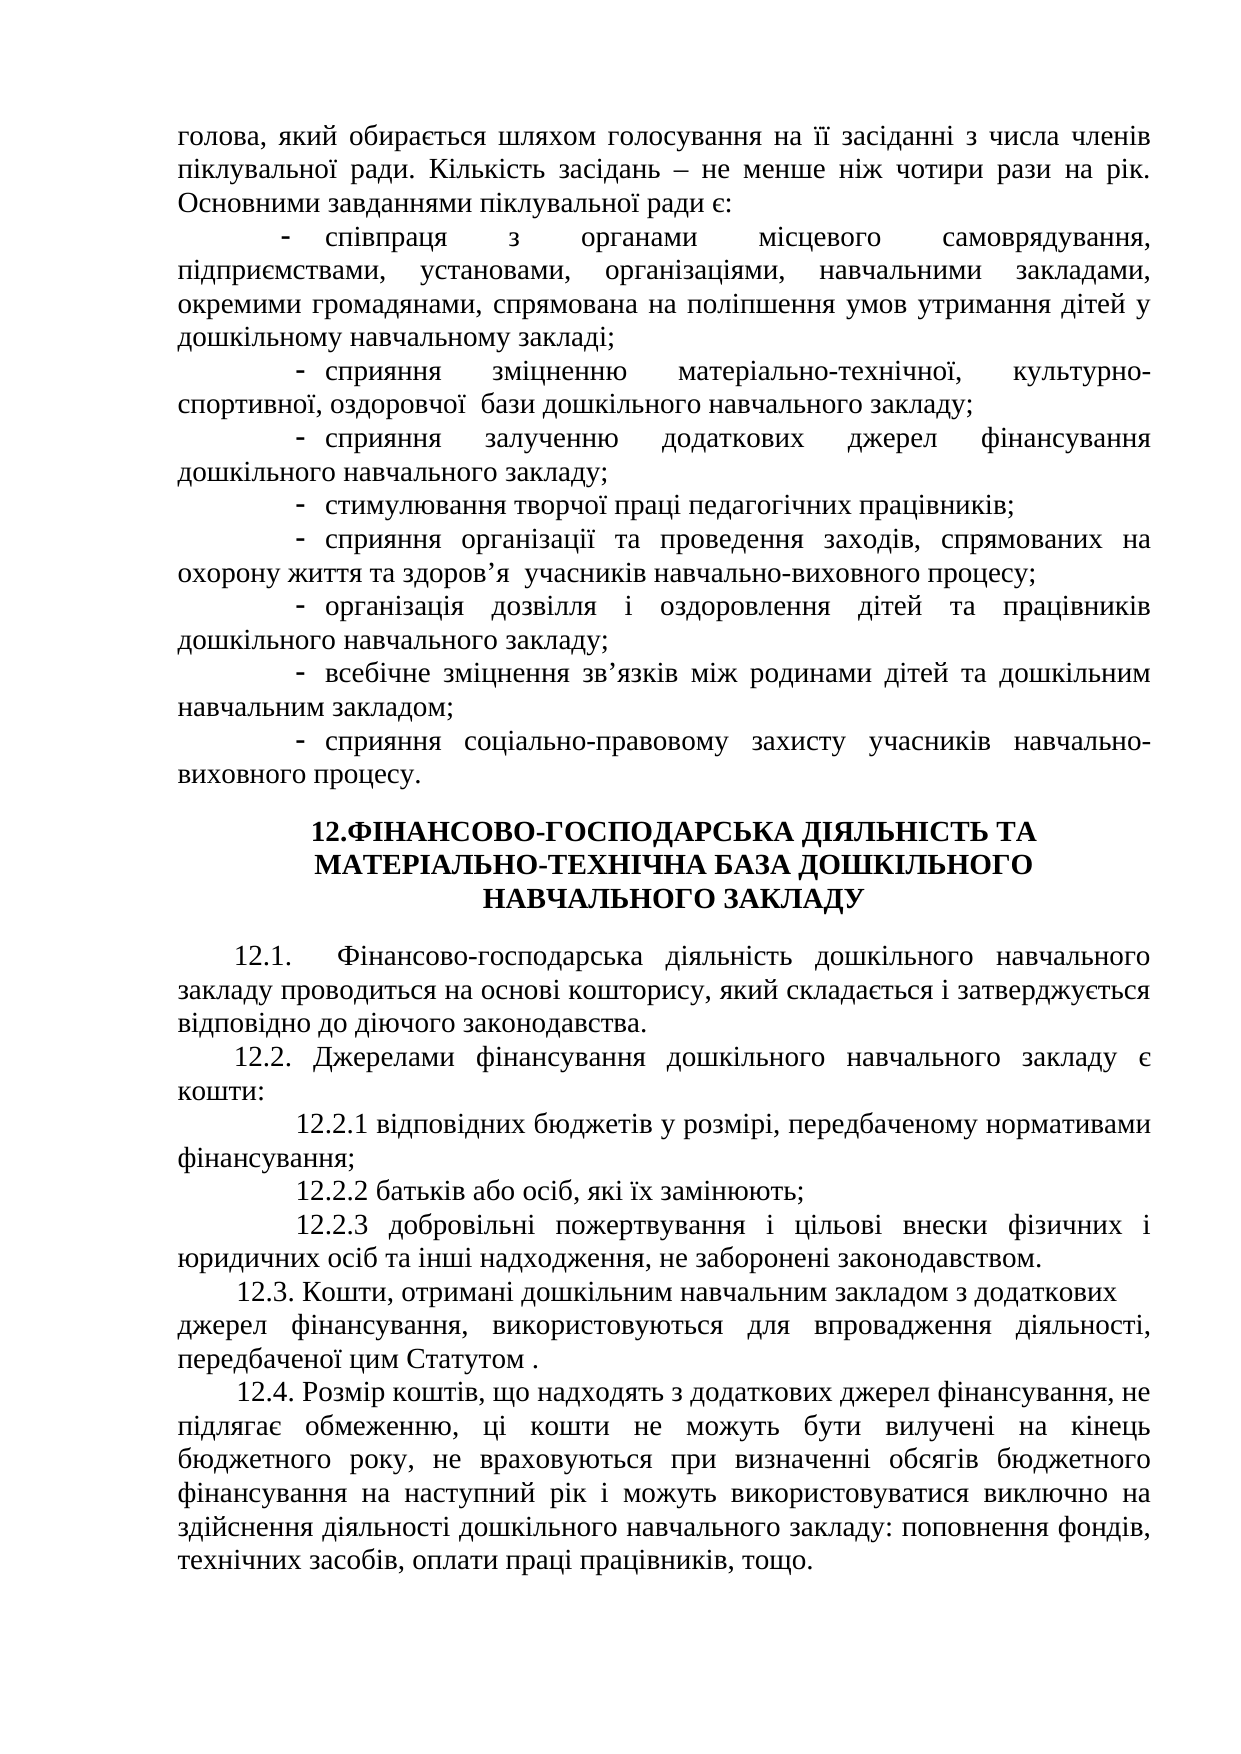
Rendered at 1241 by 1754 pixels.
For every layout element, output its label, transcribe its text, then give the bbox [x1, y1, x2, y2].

text 12.3. Кошти, отримані дошкільним навчальним закладом з додаткових [177, 1274, 1152, 1307]
list сприяння зміцненню матеріально-технічної, культурно-спортивної, оздоровчої бази дошкільного навчального закладу; [177, 353, 1152, 420]
list сприяння організації та проведення заходів, спрямованих на охорону життя та здоров’я учасників навчально-виховного процесу; [177, 521, 1152, 588]
text джерел фінансування, використовуються для впровадження діяльності, передбаченої цим Статутом . [177, 1307, 1152, 1374]
text 12.1. Фінансово-господарська діяльність дошкільного навчального закладу проводиться на основі кошторису, який складається і затверджується відповідно до діючого законодавства. [177, 938, 1152, 1039]
list співпраця з органами місцевого самоврядування, підприємствами, установами, організаціями, навчальними закладами, окремими громадянами, спрямована на поліпшення умов утримання дітей у дошкільному навчальному закладі; [177, 219, 1152, 353]
list сприяння залученню додаткових джерел фінансування дошкільного навчального закладу; [177, 420, 1152, 487]
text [177, 118, 1152, 219]
list організація дозвілля і оздоровлення дітей та працівників дошкільного навчального закладу; [177, 588, 1152, 655]
text 12.2. Джерелами фінансування дошкільного навчального закладу є кошти: [177, 1039, 1152, 1106]
text 12.4. Розмір коштів, що надходять з додаткових джерел фінансування, не підлягає обмеженню, ці кошти не можуть бути вилучені на кінець бюджетного року, не враховуються при визначенні обсягів бюджетного фінансування на наступний рік і можуть використовуватися виключно на здійснення діяльності дошкільного навчального закладу: поповнення фондів, технічних засобів, оплати праці працівників, тощо. [177, 1374, 1152, 1576]
list стимулювання творчої праці педагогічних працівників; [177, 487, 1152, 521]
text 12.2.3 добровільні пожертвування і цільові внески фізичних і юридичних осіб та інші надходження, не заборонені законодавством. [177, 1207, 1152, 1274]
text 12.ФІНАНСОВО-ГОСПОДАРСЬКА ДІЯЛЬНІСТЬ ТА МАТЕРІАЛЬНО-ТЕХНІЧНА БАЗА ДОШКІЛЬНОГО НАВЧАЛЬНОГО ЗАКЛАДУ [196, 814, 1152, 914]
list сприяння соціально-правовому захисту учасників навчально-виховного процесу. [177, 723, 1152, 790]
text 12.2.1 відповідних бюджетів у розмірі, передбаченому нормативами фінансування; [177, 1106, 1152, 1173]
text 12.2.2 батьків або осіб, які їх замінюють; [177, 1173, 1152, 1207]
list всебічне зміцнення зв’язків між родинами дітей та дошкільним навчальним закладом; [177, 655, 1152, 723]
